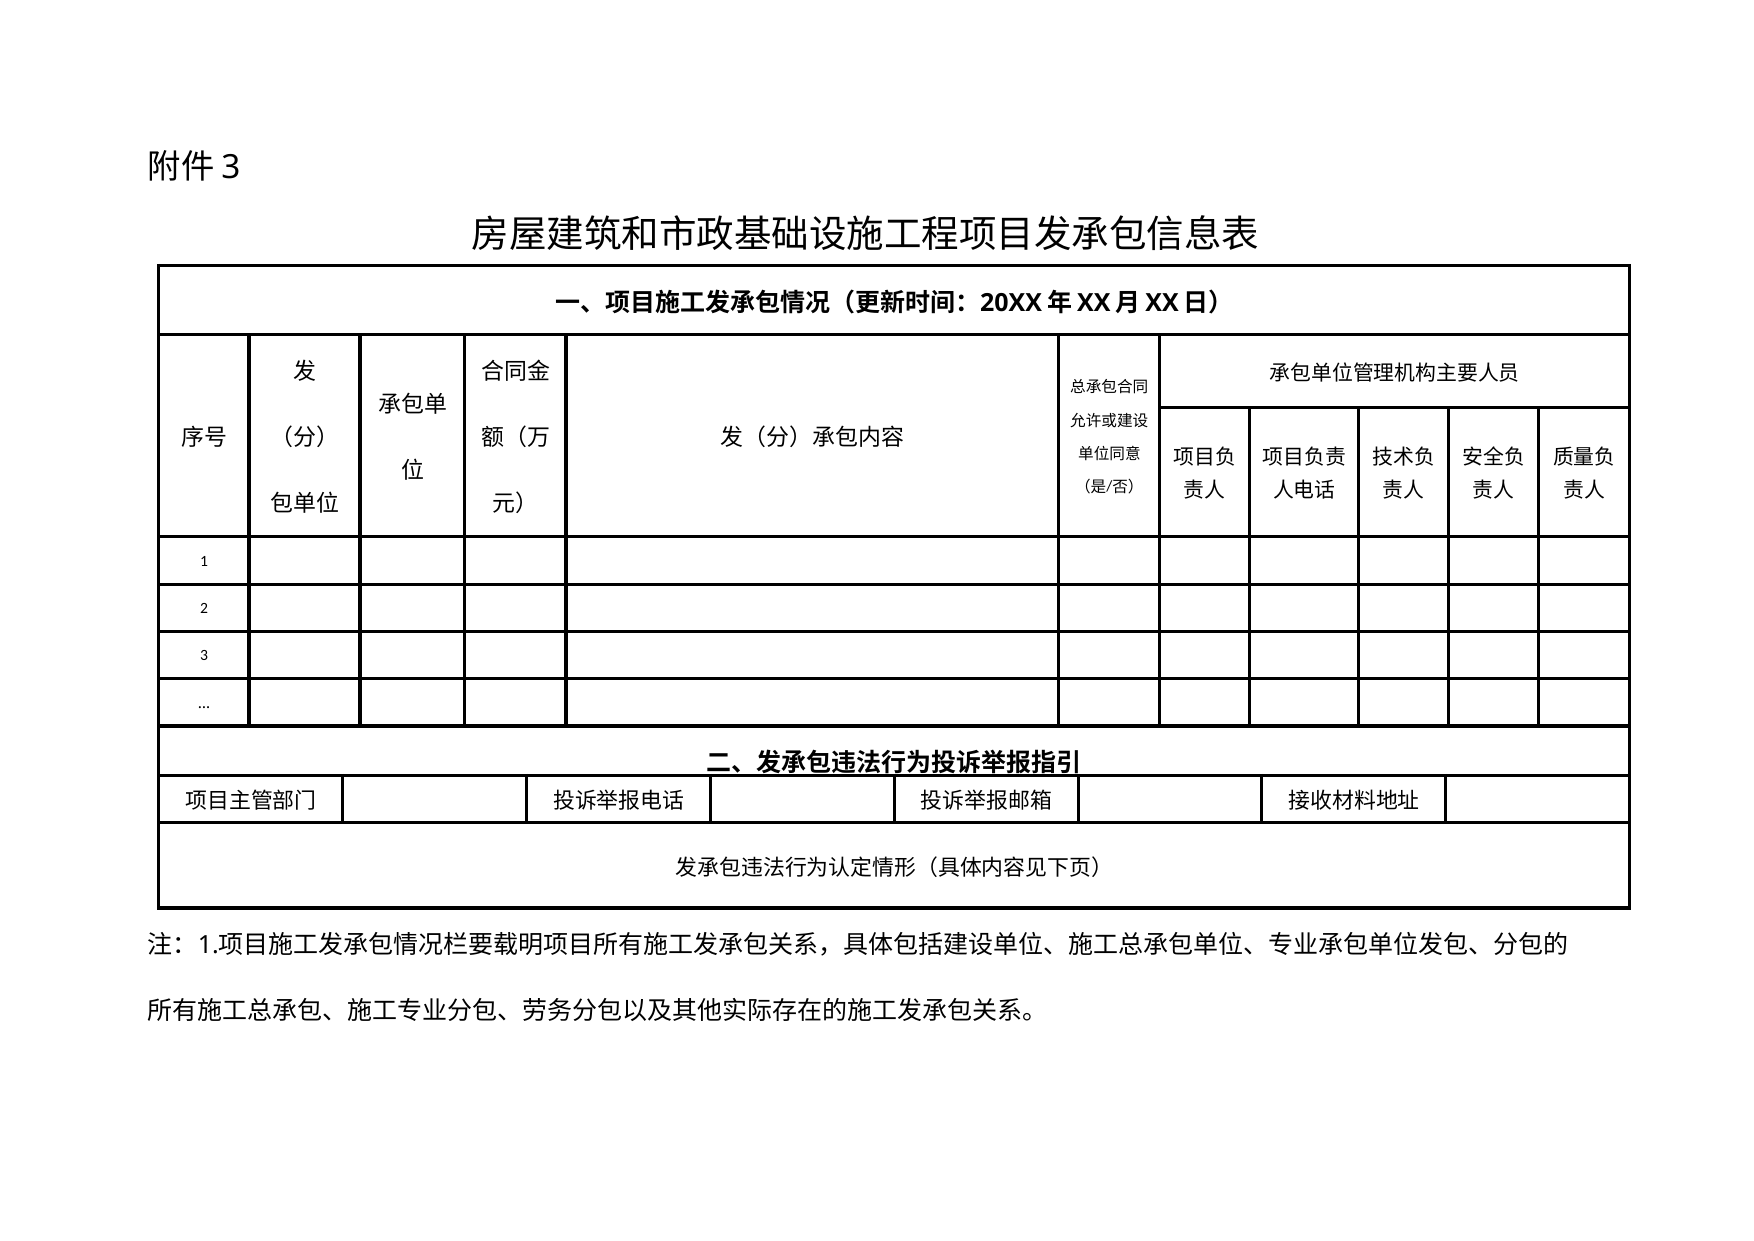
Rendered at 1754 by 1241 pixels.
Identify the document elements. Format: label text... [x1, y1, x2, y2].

table_cell 承包单位管理机构主要人员 [1161, 336, 1628, 406]
table_cell [466, 633, 564, 677]
table_cell 安全负责人 [1450, 409, 1537, 535]
table_cell [362, 680, 463, 724]
table_cell [1360, 680, 1447, 724]
table_cell 质量负责人 [1540, 409, 1628, 535]
list 注：1.项目施工发承包情况栏要载明项目所有施工发承包关系，具体包括建设单位、施工总承包单位、专业承包单位发包、分包的所有施工总承包、施工专业分包、劳务分包以及其他实际存在的施工发承包关系。 [148, 909, 1583, 1042]
table_cell [1161, 538, 1248, 582]
table_cell [466, 586, 564, 630]
table_cell 二、发承包违法行为投诉举报指引 [160, 728, 1628, 774]
table_cell … [160, 680, 247, 724]
table_cell 2 [160, 586, 247, 630]
table_cell [1450, 680, 1537, 724]
table_cell 3 [160, 633, 247, 677]
table_cell [1251, 586, 1357, 630]
table_cell [1251, 633, 1357, 677]
table_cell [251, 633, 358, 677]
table_cell [1161, 633, 1248, 677]
table_cell [1450, 586, 1537, 630]
table_cell [466, 538, 564, 582]
table_cell 投诉举报邮箱 [896, 777, 1077, 821]
table_cell [1161, 586, 1248, 630]
table_cell [1450, 538, 1537, 582]
table_cell [1060, 538, 1158, 582]
table_cell [251, 586, 358, 630]
table_cell [1360, 586, 1447, 630]
table_cell [362, 586, 463, 630]
table_cell 1 [160, 538, 247, 582]
table_cell [362, 538, 463, 582]
table_cell 接收材料地址 [1263, 777, 1444, 821]
table_cell 技术负责人 [1360, 409, 1447, 535]
table_cell 项目负责人电话 [1251, 409, 1357, 535]
table_cell [1540, 538, 1628, 582]
table_cell [251, 680, 358, 724]
table_cell [466, 680, 564, 724]
table_cell 发（分）包单位 [251, 336, 358, 535]
table_cell 项目主管部门 [160, 777, 341, 821]
table_cell [1251, 680, 1357, 724]
table_cell [1080, 777, 1260, 821]
table_cell [1060, 633, 1158, 677]
table_cell [568, 680, 1057, 724]
table_cell [1360, 633, 1447, 677]
table_cell [1251, 538, 1357, 582]
table_cell [362, 633, 463, 677]
table_cell [1540, 586, 1628, 630]
table_cell [1161, 680, 1248, 724]
table_cell [568, 538, 1057, 582]
text 附件3 [148, 131, 1583, 198]
table_cell 序号 [160, 336, 247, 535]
table_cell [251, 538, 358, 582]
table_cell [1360, 538, 1447, 582]
table_cell [1060, 586, 1158, 630]
table_cell 承包单位 [362, 336, 463, 535]
table_cell [1540, 680, 1628, 724]
table_cell [568, 586, 1057, 630]
table_cell [1540, 633, 1628, 677]
table_cell 投诉举报电话 [528, 777, 709, 821]
table_cell 发（分）承包内容 [568, 336, 1057, 535]
table_cell [1060, 680, 1158, 724]
table_header 一、项目施工发承包情况（更新时间：20XX年XX月XX日） [160, 267, 1628, 333]
text 房屋建筑和市政基础设施工程项目发承包信息表 [148, 198, 1583, 264]
table_cell [1447, 777, 1628, 821]
table_cell 总承包合同允许或建设单位同意（是/否） [1060, 336, 1158, 535]
table_cell [712, 777, 893, 821]
table_cell 合同金额（万元） [466, 336, 564, 535]
table_cell [568, 633, 1057, 677]
table_cell [344, 777, 525, 821]
table_cell 项目负责人 [1161, 409, 1248, 535]
table_cell 发承包违法行为认定情形（具体内容见下页） [160, 824, 1628, 906]
table_cell [1450, 633, 1537, 677]
